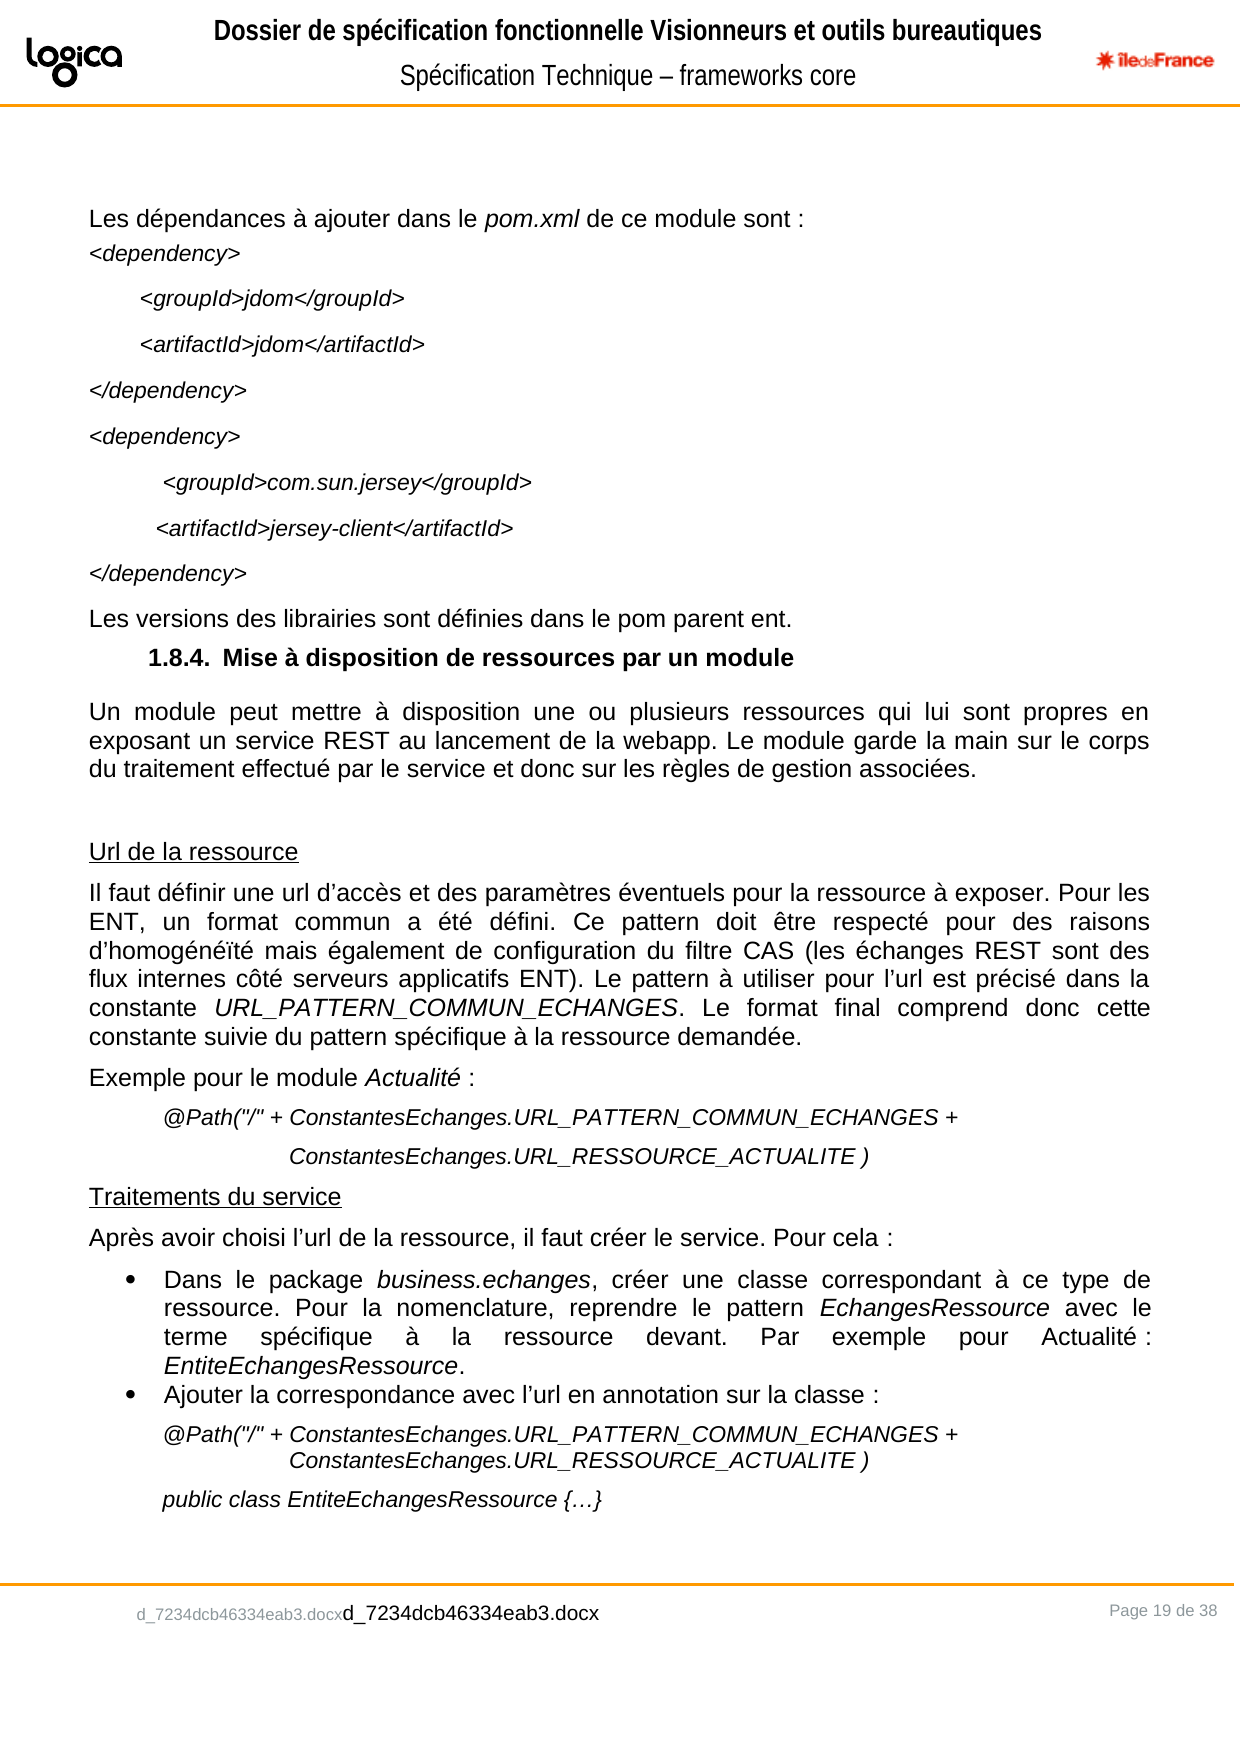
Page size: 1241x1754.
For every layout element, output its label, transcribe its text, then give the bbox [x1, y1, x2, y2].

picture [1087, 40, 1224, 80]
subtitle Mise à disposition de ressources par un module [148, 647, 1152, 672]
text Exemple pour le module Actualité : [89, 1063, 1152, 1092]
text ConstantesEchanges.URL_RESSOURCE_ACTUALITE ) [162, 1143, 1152, 1169]
text </dependency> [89, 555, 1152, 588]
text Les dépendances à ajouter dans le pom.xml de ce module sont : [89, 201, 1152, 234]
text <groupId>com.sun.jersey</groupId> [89, 463, 1152, 497]
text public class EntiteEchangesRessource {…} [162, 1486, 1152, 1513]
text <groupId>jdom</groupId> [89, 280, 1152, 313]
text Un module peut mettre à disposition une ou plusieurs ressources qui lui sont propres en exposant un service REST au lancement de la webapp. Le module garde la main sur le corps du traitement effectué par le service et donc sur les règles de gestion associées. [89, 697, 1152, 783]
text <dependency> [89, 418, 1152, 451]
text Traitements du service [89, 1182, 1152, 1211]
text ConstantesEchanges.URL_RESSOURCE_ACTUALITE ) [162, 1447, 1152, 1474]
text Les versions des librairies sont définies dans le pom parent ent. [89, 601, 1152, 634]
list Dans le package business.echanges, créer une classe correspondant à ce type de ressource. Pour la nomenclature, reprendre le pattern EchangesRessource avec le terme spécifique à la ressource devant. Par exemple pour Actualité : EntiteEchangesRessource. [126, 1264, 1152, 1380]
text @Path("/" + ConstantesEchanges.URL_PATTERN_COMMUN_ECHANGES + [162, 1421, 1152, 1447]
text </dependency> [89, 372, 1152, 405]
text Il faut définir une url d’accès et des paramètres éventuels pour la ressource à exposer. Pour les ENT, un format commun a été défini. Ce pattern doit être respecté pour des raisons d’homogénéïté mais également de configuration du filtre CAS (les échanges REST sont des flux internes côté serveurs applicatifs ENT). Le pattern à utiliser pour l’url est précisé dans la constante URL_PATTERN_COMMUN_ECHANGES. Le format final comprend donc cette constante suivie du pattern spécifique à la ressource demandée. [89, 878, 1152, 1051]
list Ajouter la correspondance avec l’url en annotation sur la classe : [126, 1380, 1152, 1408]
text Url de la ressource [89, 837, 1152, 866]
text <dependency> [89, 234, 1152, 268]
text <artifactId>jdom</artifactId> [89, 326, 1152, 359]
text Après avoir choisi l’url de la ressource, il faut créer le service. Pour cela : [89, 1223, 1152, 1252]
text <artifactId>jersey-client</artifactId> [89, 509, 1152, 543]
text @Path("/" + ConstantesEchanges.URL_PATTERN_COMMUN_ECHANGES + [162, 1104, 1152, 1131]
